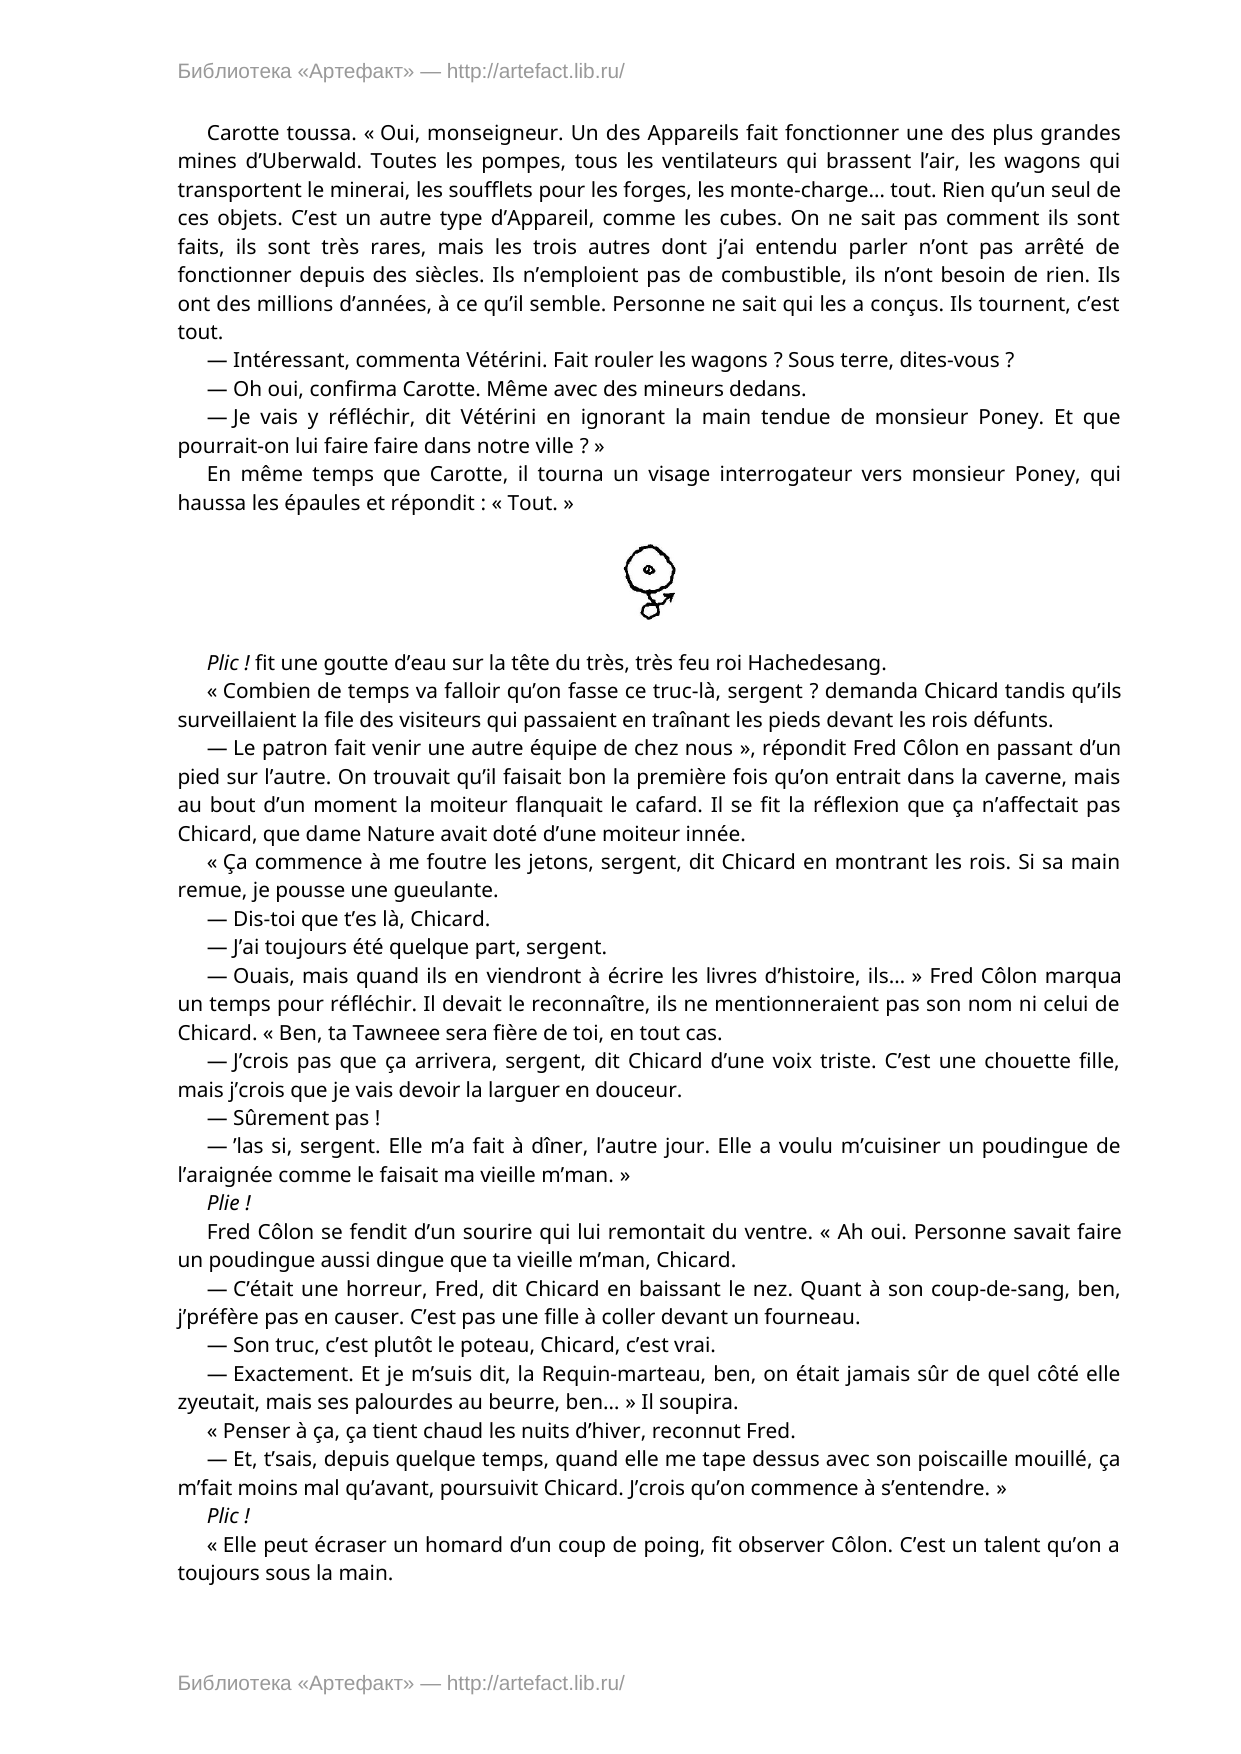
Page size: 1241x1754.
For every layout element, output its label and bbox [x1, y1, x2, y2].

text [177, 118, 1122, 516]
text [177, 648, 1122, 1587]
picture [623, 544, 676, 620]
